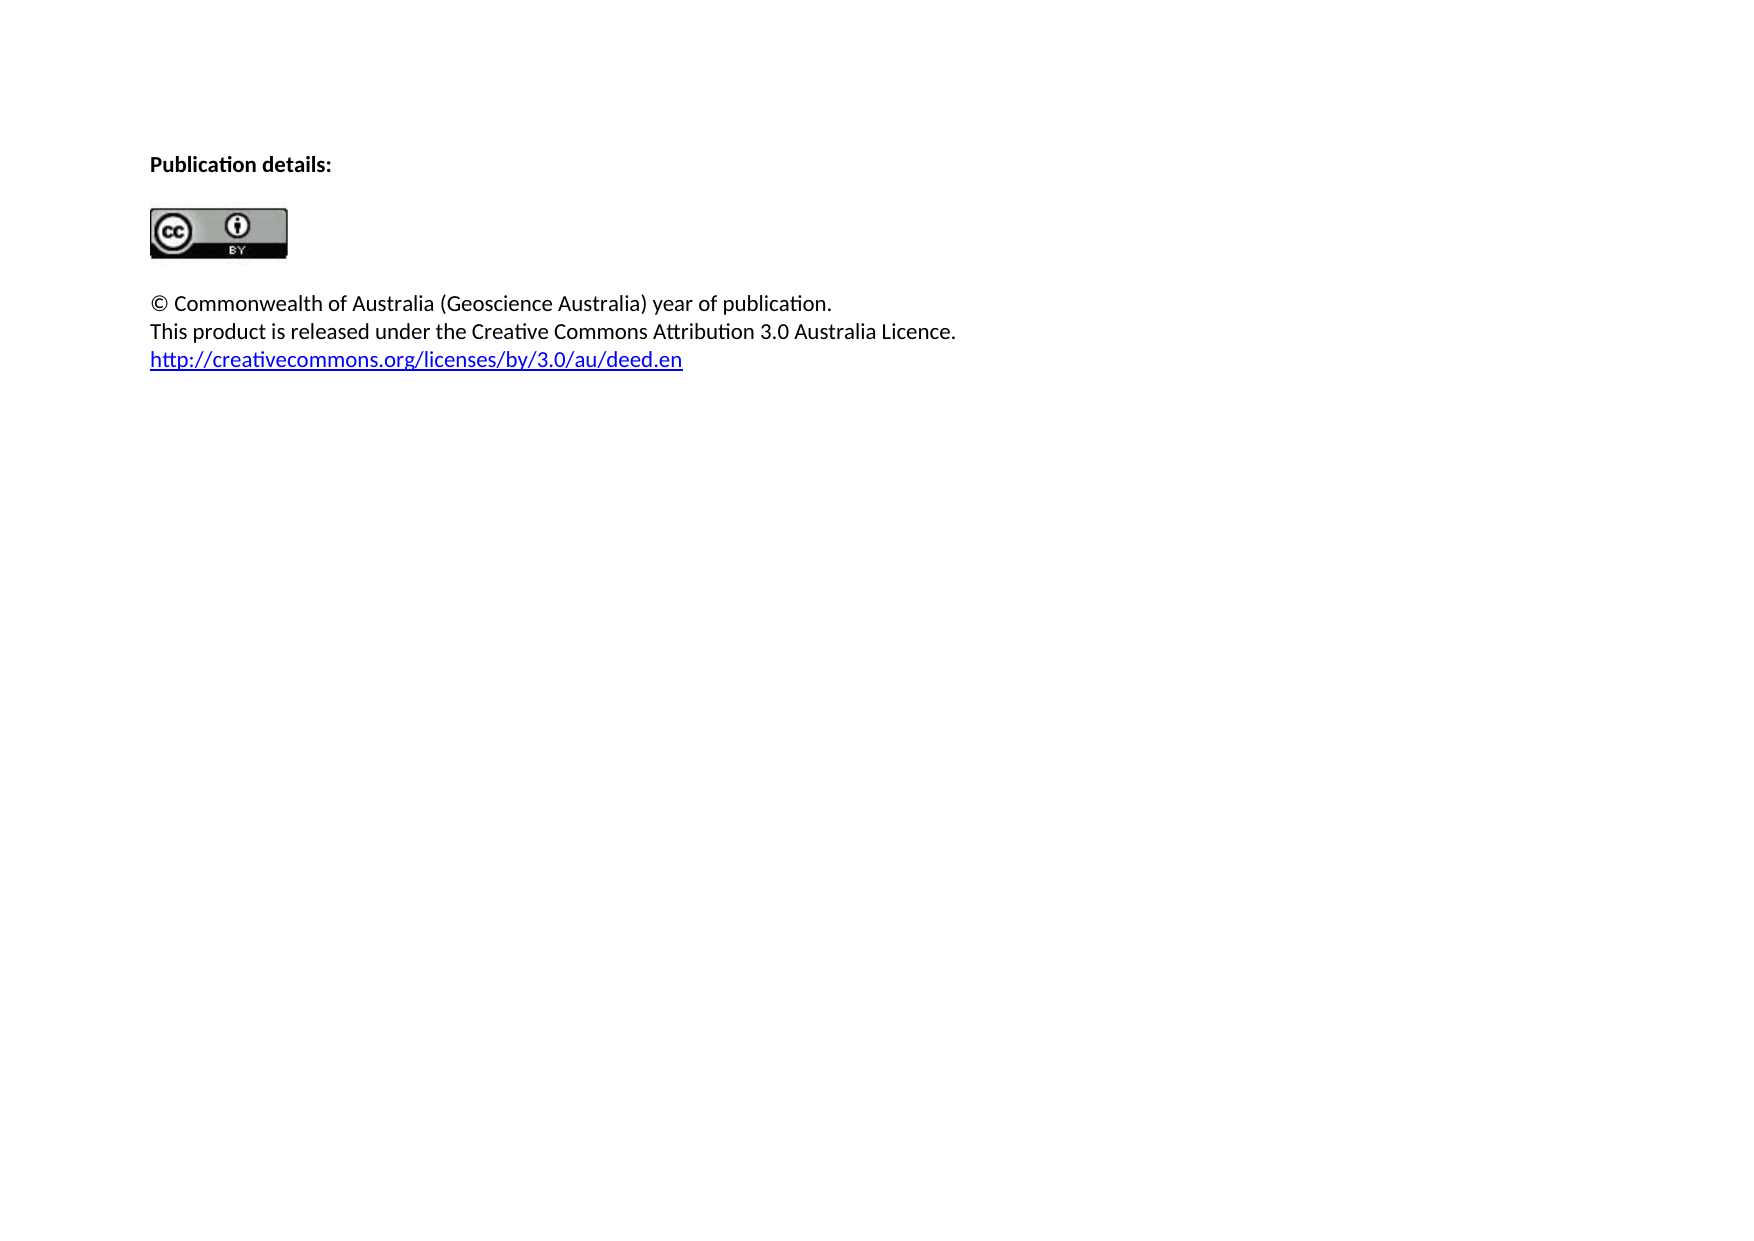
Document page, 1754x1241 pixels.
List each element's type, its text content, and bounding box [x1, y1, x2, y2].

text This product is released under the Creative Commons Attribution 3.0 Australia Licence. [150, 317, 1604, 345]
text Publication details: [150, 150, 1604, 178]
picture [150, 178, 288, 289]
text © Commonwealth of Australia (Geoscience Australia) year of publication. [150, 178, 1604, 317]
text http://creativecommons.org/licenses/by/3.0/au/deed.en [150, 345, 1604, 373]
